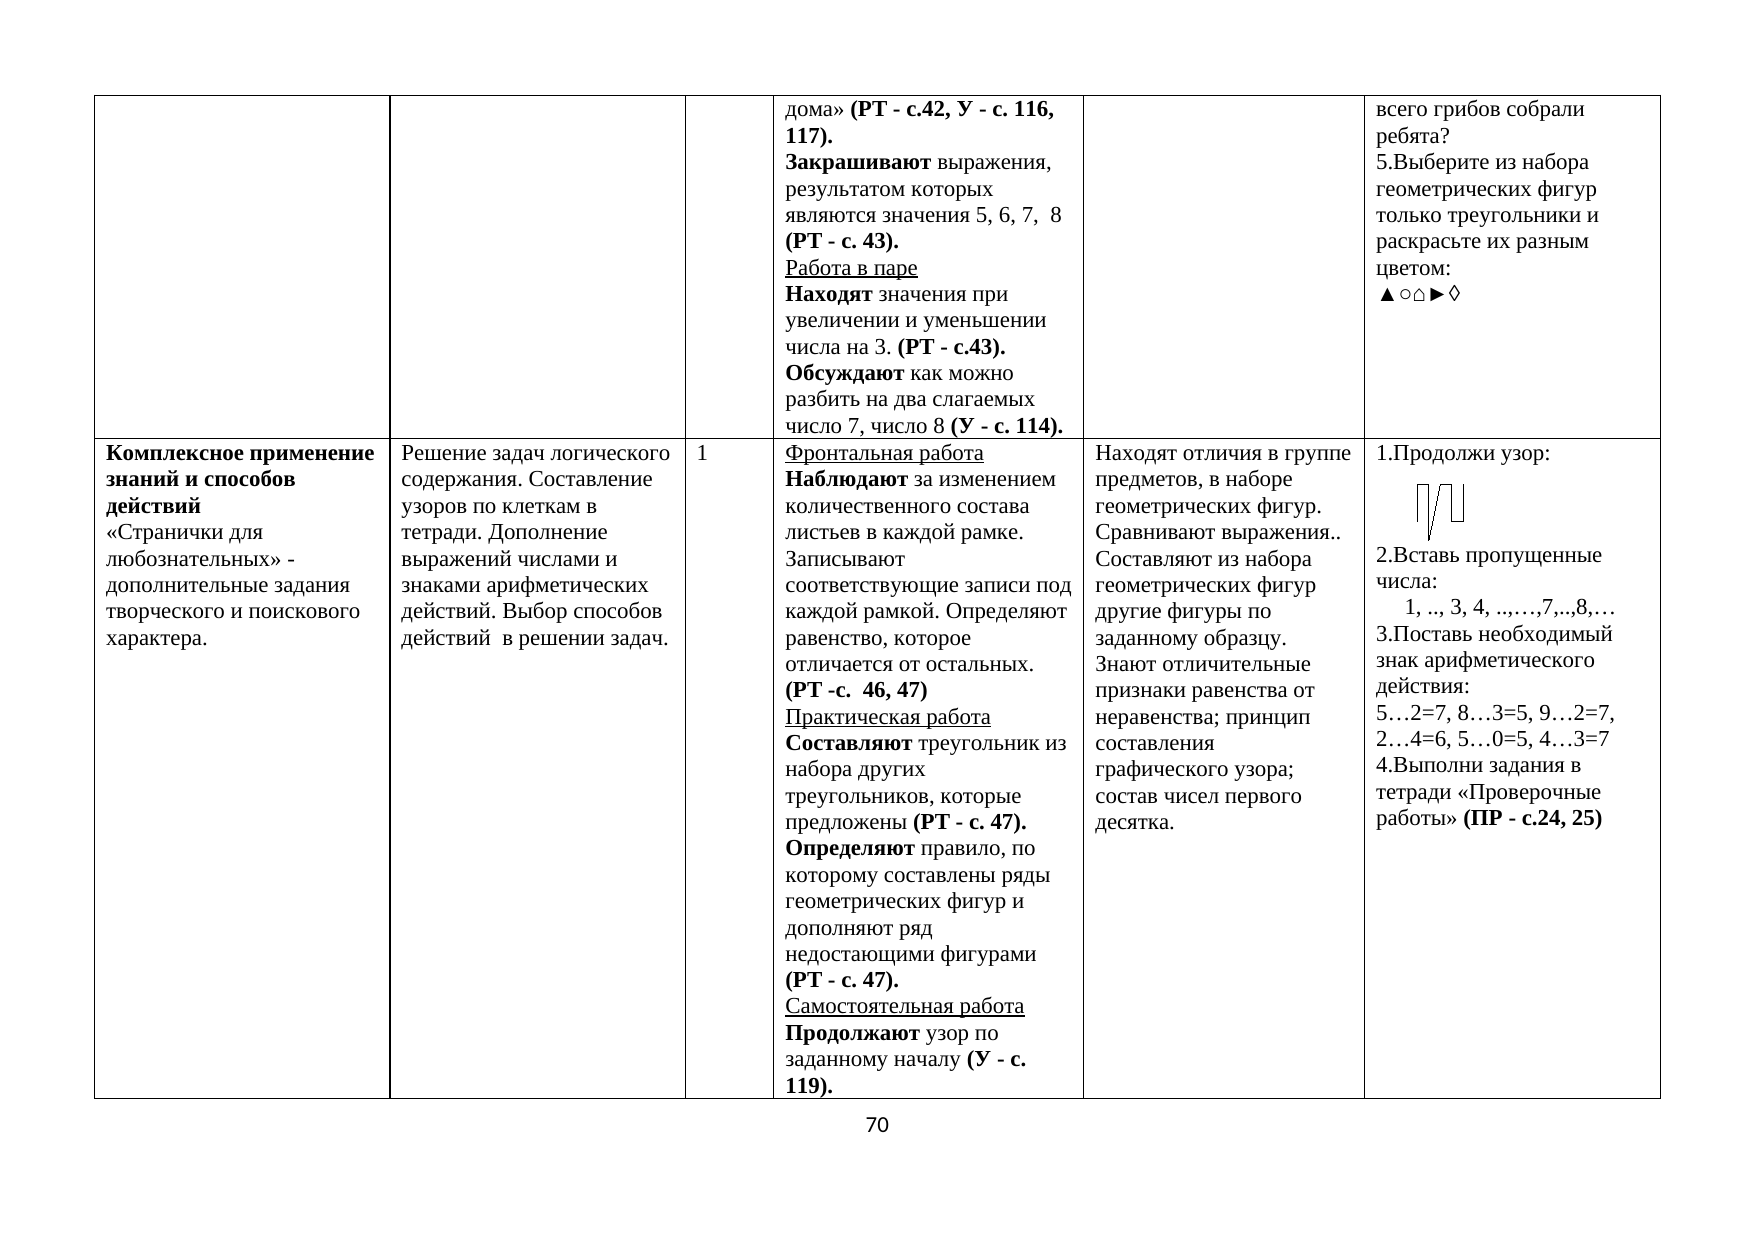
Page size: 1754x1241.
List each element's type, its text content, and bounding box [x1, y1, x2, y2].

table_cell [774, 96, 1083, 438]
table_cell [95, 96, 389, 438]
table_cell Комплексное применение знаний и способов действий «Странички для любознательных» - дополнительные задания творческого и поискового характера. [95, 439, 389, 1098]
table_cell 2 [686, 96, 773, 438]
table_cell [1365, 96, 1660, 438]
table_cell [391, 96, 685, 438]
table_cell 1 [686, 439, 773, 1098]
table_cell 1.Продолжи узор: 2.Вставь пропущенные числа: 1, .., 3, 4, ..,…,7,..,8,… 3.Поставь необходимый знак арифметического действия: 5…2=7, 8…3=5, 9…2=7, 2…4=6, 5…0=5, 4…3=7 4.Выполни задания в тетради «Проверочные работы» (ПР - с.24, 25) [1365, 439, 1660, 1098]
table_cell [1084, 96, 1364, 438]
table_cell Решение задач логического содержания. Составление узоров по клеткам в тетради. Дополнение выражений числами и знаками арифметических действий. Выбор способов действий в решении задач. [391, 439, 685, 1098]
table_cell Находят отличия в группе предметов, в наборе геометрических фигур. Сравнивают выражения.. Составляют из набора геометрических фигур другие фигуры по заданному образцу. Знают отличительные признаки равенства от неравенства; принцип составления графического узора; состав чисел первого десятка. [1084, 439, 1364, 1098]
table_cell Фронтальная работа Наблюдают за изменением количественного состава листьев в каждой рамке. Записывают соответствующие записи под каждой рамкой. Определяют равенство, которое отличается от остальных. (РТ -с. 46, 47) Практическая работа Составляют треугольник из набора других треугольников, которые предложены (РТ - с. 47). Определяют правило, по которому составлены ряды геометрических фигур и дополняют ряд недостающими фигурами (РТ - с. 47). Самостоятельная работа Продолжают узор по заданному началу (У - с. 119). [774, 439, 1083, 1098]
